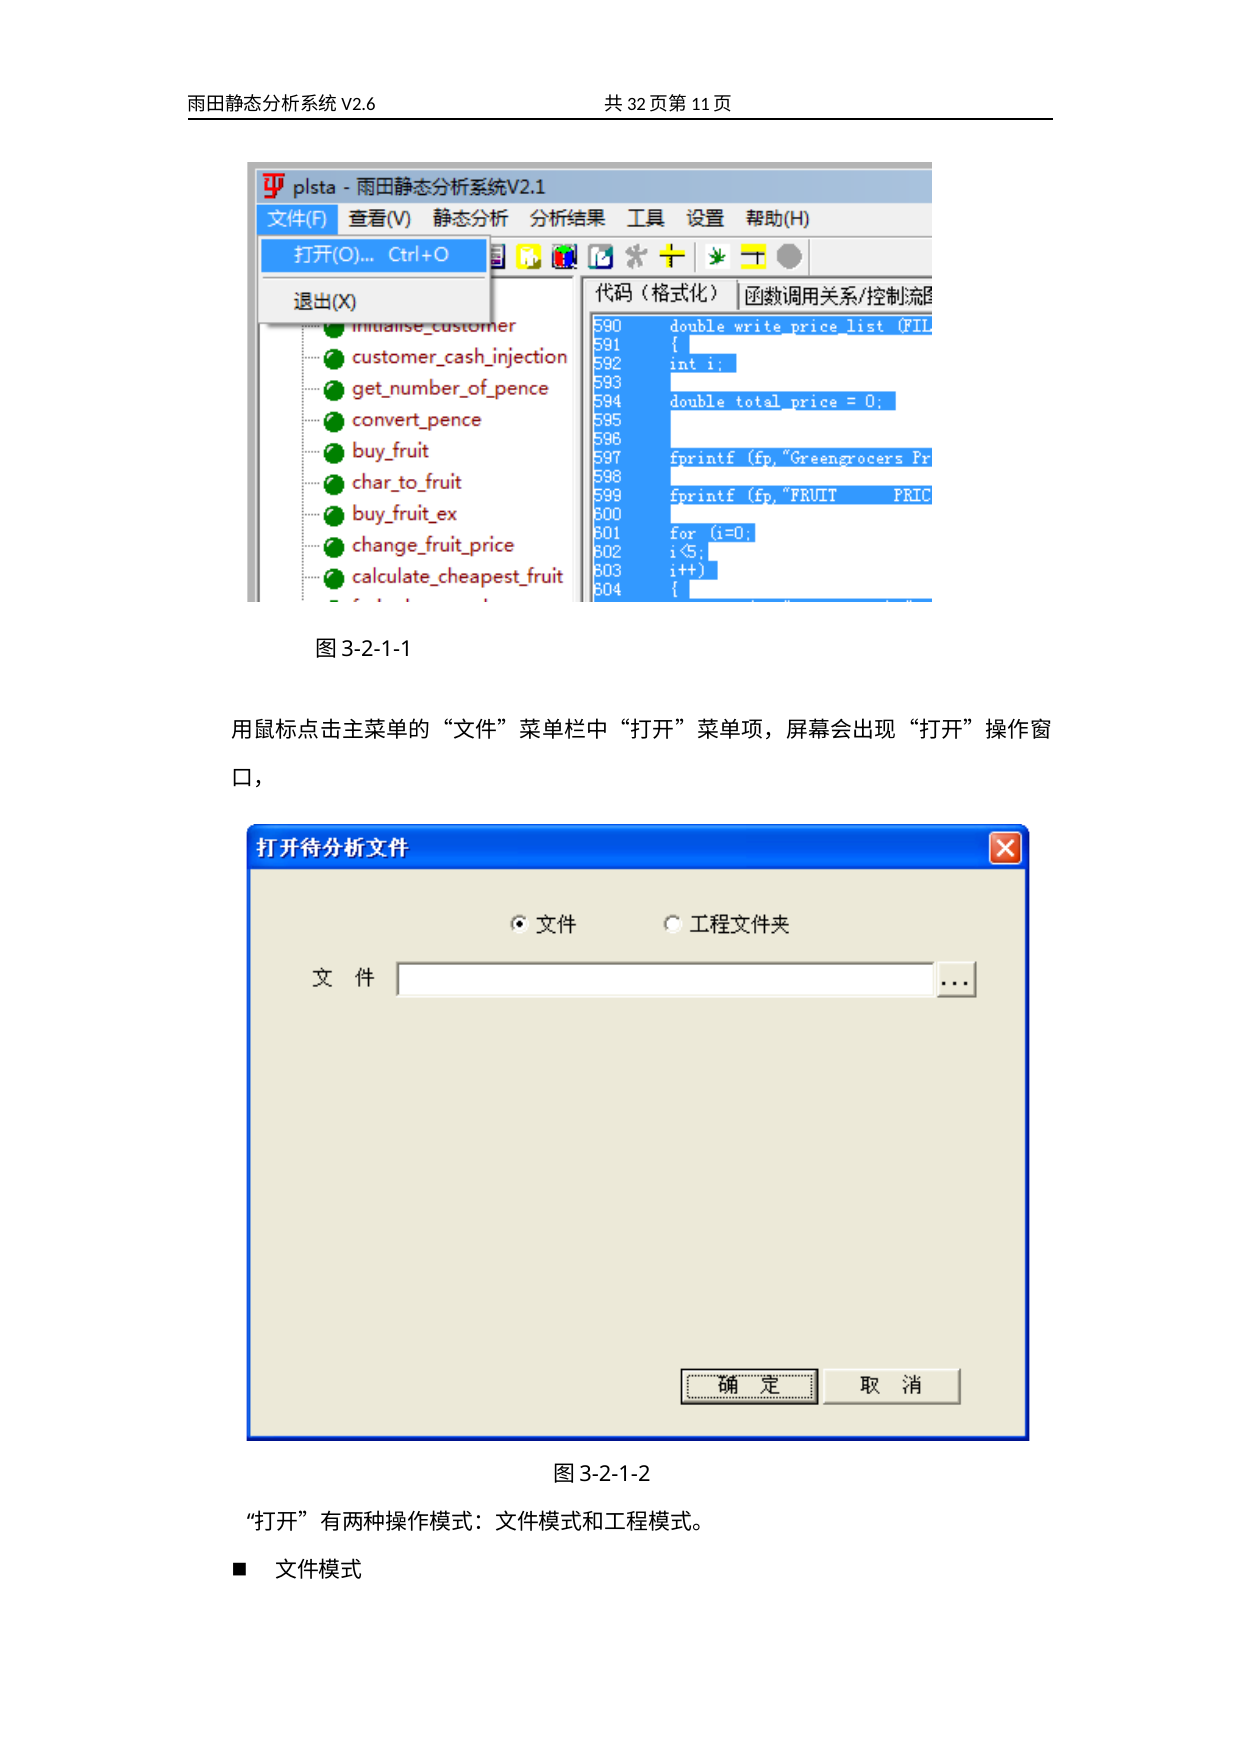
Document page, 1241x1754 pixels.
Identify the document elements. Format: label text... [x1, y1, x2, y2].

text 图3-2-1-1 [247, 630, 1053, 663]
picture [246, 162, 932, 602]
picture [246, 824, 1030, 1441]
list 用鼠标点击主菜单的“文件”菜单栏中“打开”菜单项，屏幕会出现“打开”操作窗口， [231, 711, 1053, 792]
list 文件模式 [231, 1552, 1053, 1584]
text 图3-2-1-2 [247, 1455, 1053, 1488]
text “打开”有两种操作模式：文件模式和工程模式。 [247, 1504, 1053, 1536]
